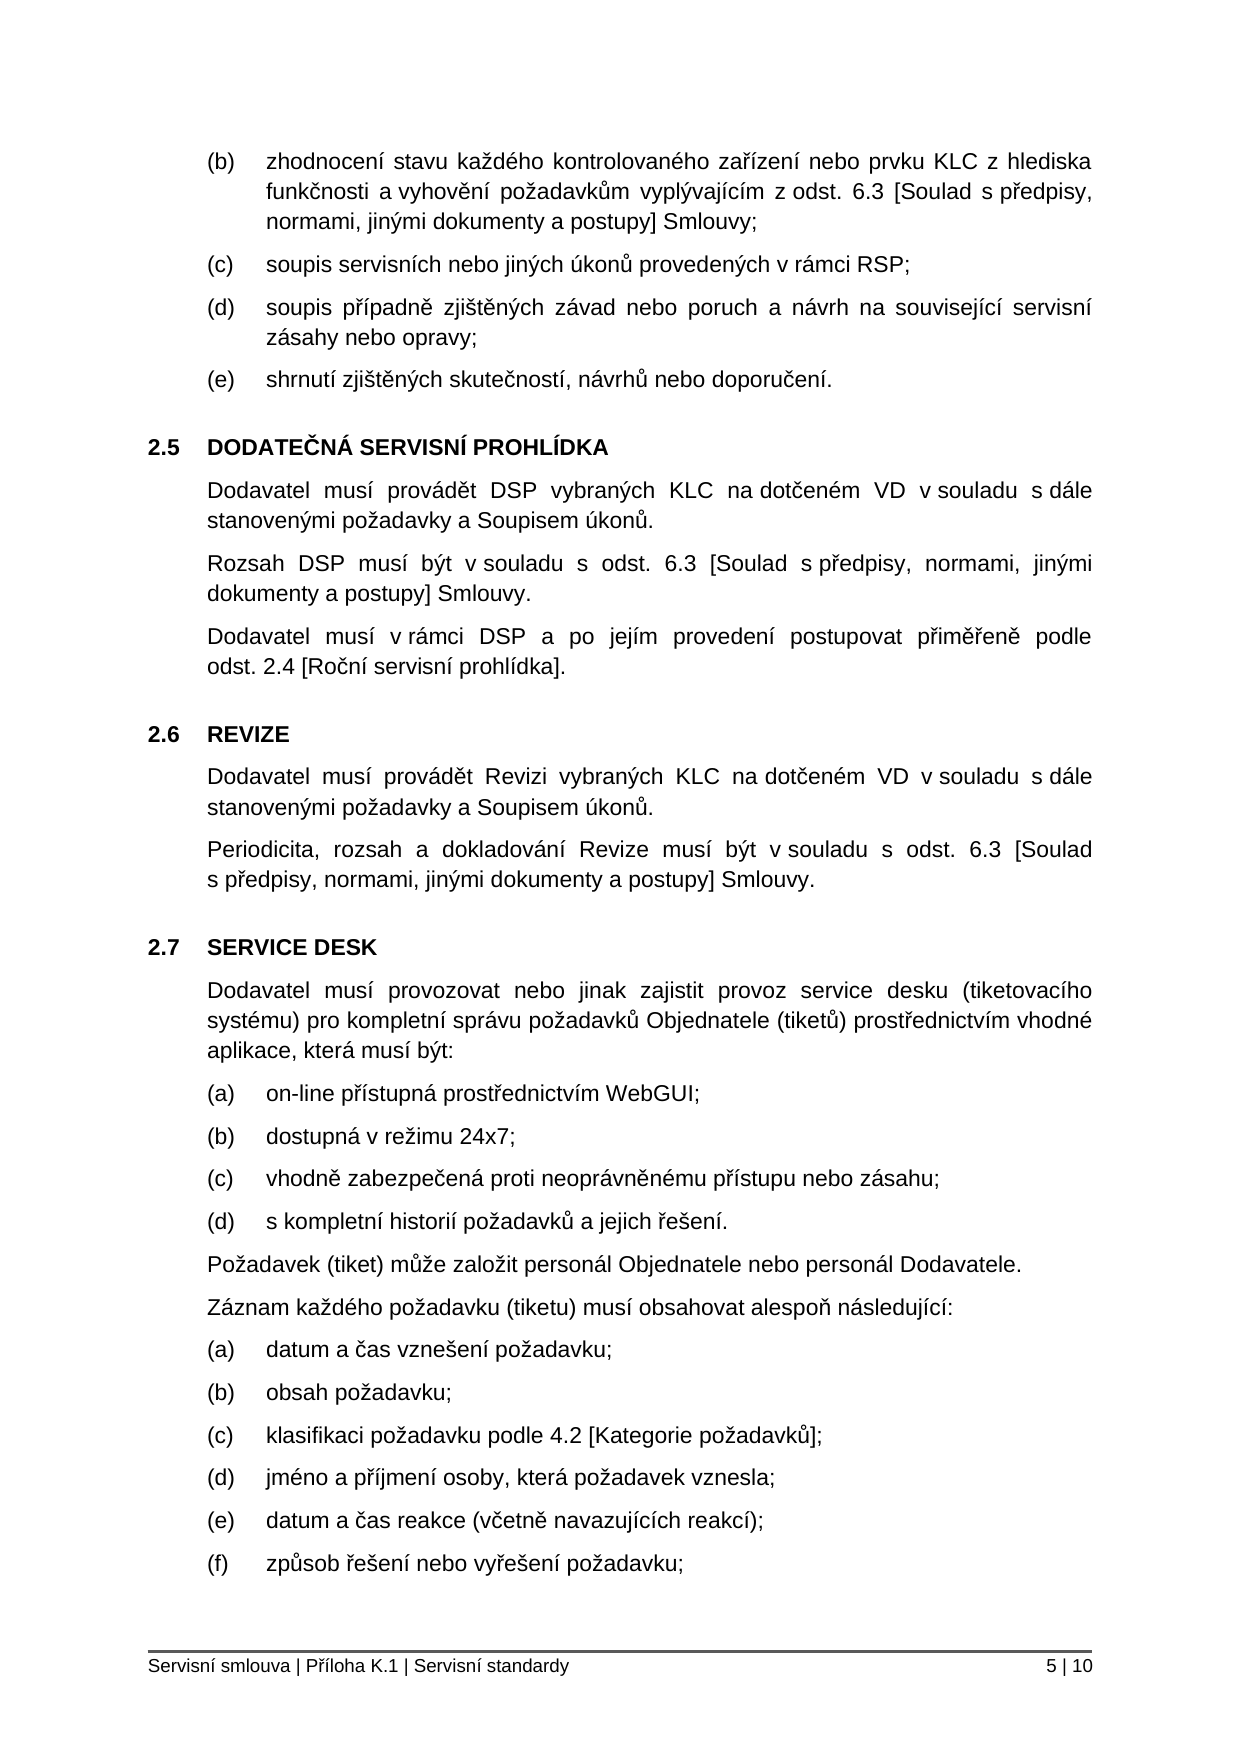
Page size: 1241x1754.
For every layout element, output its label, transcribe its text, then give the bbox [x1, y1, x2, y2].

text datum a čas vznešení požadavku; [207, 1336, 1092, 1363]
text Požadavek (tiket) může založit personál Objednatele nebo personál Dodavatele. [207, 1251, 1092, 1277]
text Dodatečná servisní prohlídka [148, 434, 1092, 461]
text Dodavatel musí provozovat nebo jinak zajistit provoz service desku (tiketovacího systému) pro kompletní správu požadavků Objednatele (tiketů) prostřednictvím vhodné aplikace, která musí být: [207, 977, 1092, 1064]
text Dodavatel musí v rámci DSP a po jejím provedení postupovat přiměřeně podle odst. 2.4 [Roční servisní prohlídka]. [207, 623, 1092, 679]
text Dodavatel musí provádět DSP vybraných KLC na dotčeném VD v souladu s dále stanovenými požadavky a Soupisem úkonů. [207, 477, 1092, 533]
text vhodně zabezpečená proti neoprávněnému přístupu nebo zásahu; [207, 1165, 1092, 1192]
text Revize [148, 721, 1092, 747]
text soupis případně zjištěných závad nebo poruch a návrh na související servisní zásahy nebo opravy; [207, 293, 1092, 350]
text klasifikaci požadavku podle 4.2 [Kategorie požadavků]; [207, 1422, 1092, 1448]
text Rozsah DSP musí být v souladu s odst. 6.3 [Soulad s předpisy, normami, jinými dokumenty a postupy] Smlouvy. [207, 550, 1092, 606]
text zhodnocení stavu každého kontrolovaného zařízení nebo prvku KLC z hlediska funkčnosti a vyhovění požadavkům vyplývajícím z odst. 6.3 [Soulad s předpisy, normami, jinými dokumenty a postupy] Smlouvy; [207, 148, 1092, 234]
text Periodicita, rozsah a dokladování Revize musí být v souladu s odst. 6.3 [Soulad s předpisy, normami, jinými dokumenty a postupy] Smlouvy. [207, 836, 1092, 893]
text soupis servisních nebo jiných úkonů provedených v rámci RSP; [207, 251, 1092, 277]
text Záznam každého požadavku (tiketu) musí obsahovat alespoň následující: [207, 1293, 1092, 1320]
text dostupná v režimu 24x7; [207, 1123, 1092, 1149]
text Dodavatel musí provádět Revizi vybraných KLC na dotčeném VD v souladu s dále stanovenými požadavky a Soupisem úkonů. [207, 763, 1092, 820]
text s kompletní historií požadavků a jejich řešení. [207, 1208, 1092, 1234]
text shrnutí zjištěných skutečností, návrhů nebo doporučení. [207, 366, 1092, 393]
text jméno a příjmení osoby, která požadavek vznesla; [207, 1464, 1092, 1491]
text on-line přístupná prostřednictvím WebGUI; [207, 1080, 1092, 1106]
text obsah požadavku; [207, 1379, 1092, 1405]
text způsob řešení nebo vyřešení požadavku; [207, 1550, 1092, 1576]
text Service desk [148, 934, 1092, 961]
text datum a čas reakce (včetně navazujících reakcí); [207, 1507, 1092, 1533]
